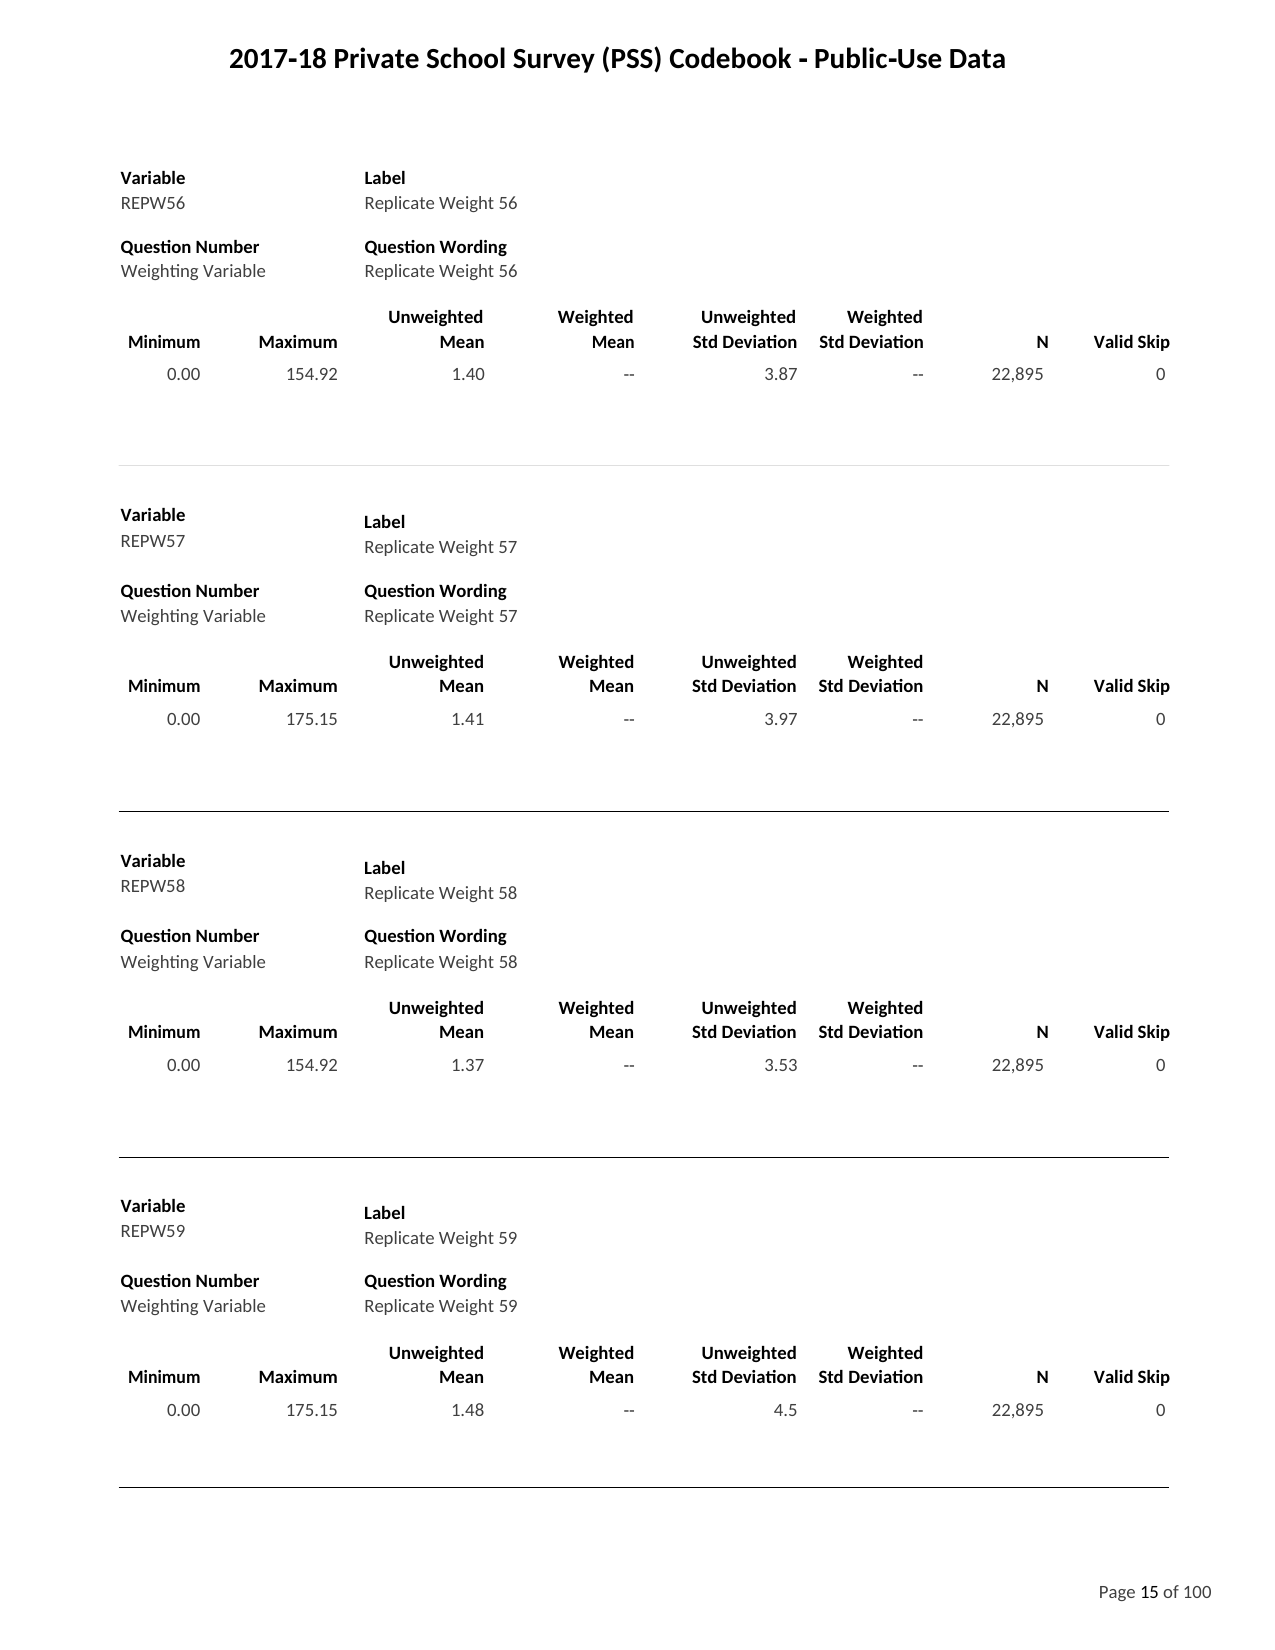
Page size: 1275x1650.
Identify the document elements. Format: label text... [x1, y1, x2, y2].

subtitle Label [364, 510, 1219, 533]
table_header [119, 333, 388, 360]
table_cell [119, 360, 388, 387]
text Replicate Weight 59 [364, 1226, 1219, 1249]
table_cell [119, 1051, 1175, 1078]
text Weighting Variable Replicate Weight 59 [120, 1295, 1219, 1318]
subtitle Variable [120, 1194, 189, 1217]
subtitle Variable [120, 849, 189, 872]
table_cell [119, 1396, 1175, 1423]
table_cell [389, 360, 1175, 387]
subtitle Label [364, 856, 1219, 879]
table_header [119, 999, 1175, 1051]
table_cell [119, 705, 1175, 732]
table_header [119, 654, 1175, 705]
text REPW59 [120, 1219, 189, 1242]
subtitle Question Number Question Wording [120, 1269, 1219, 1292]
subtitle Label [364, 1201, 1219, 1224]
subtitle Variable [120, 504, 189, 527]
text Weighting Variable Replicate Weight 57 [120, 604, 1219, 627]
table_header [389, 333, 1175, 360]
text Replicate Weight 58 [364, 881, 1219, 904]
subtitle Question Number Question Wording [120, 579, 1219, 602]
text Weighting Variable Replicate Weight 58 [120, 950, 1219, 973]
text REPW58 [120, 874, 189, 897]
text Replicate Weight 57 [364, 535, 1219, 558]
text REPW57 [120, 529, 189, 552]
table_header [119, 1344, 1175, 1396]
subtitle Question Number Question Wording [120, 925, 1219, 948]
